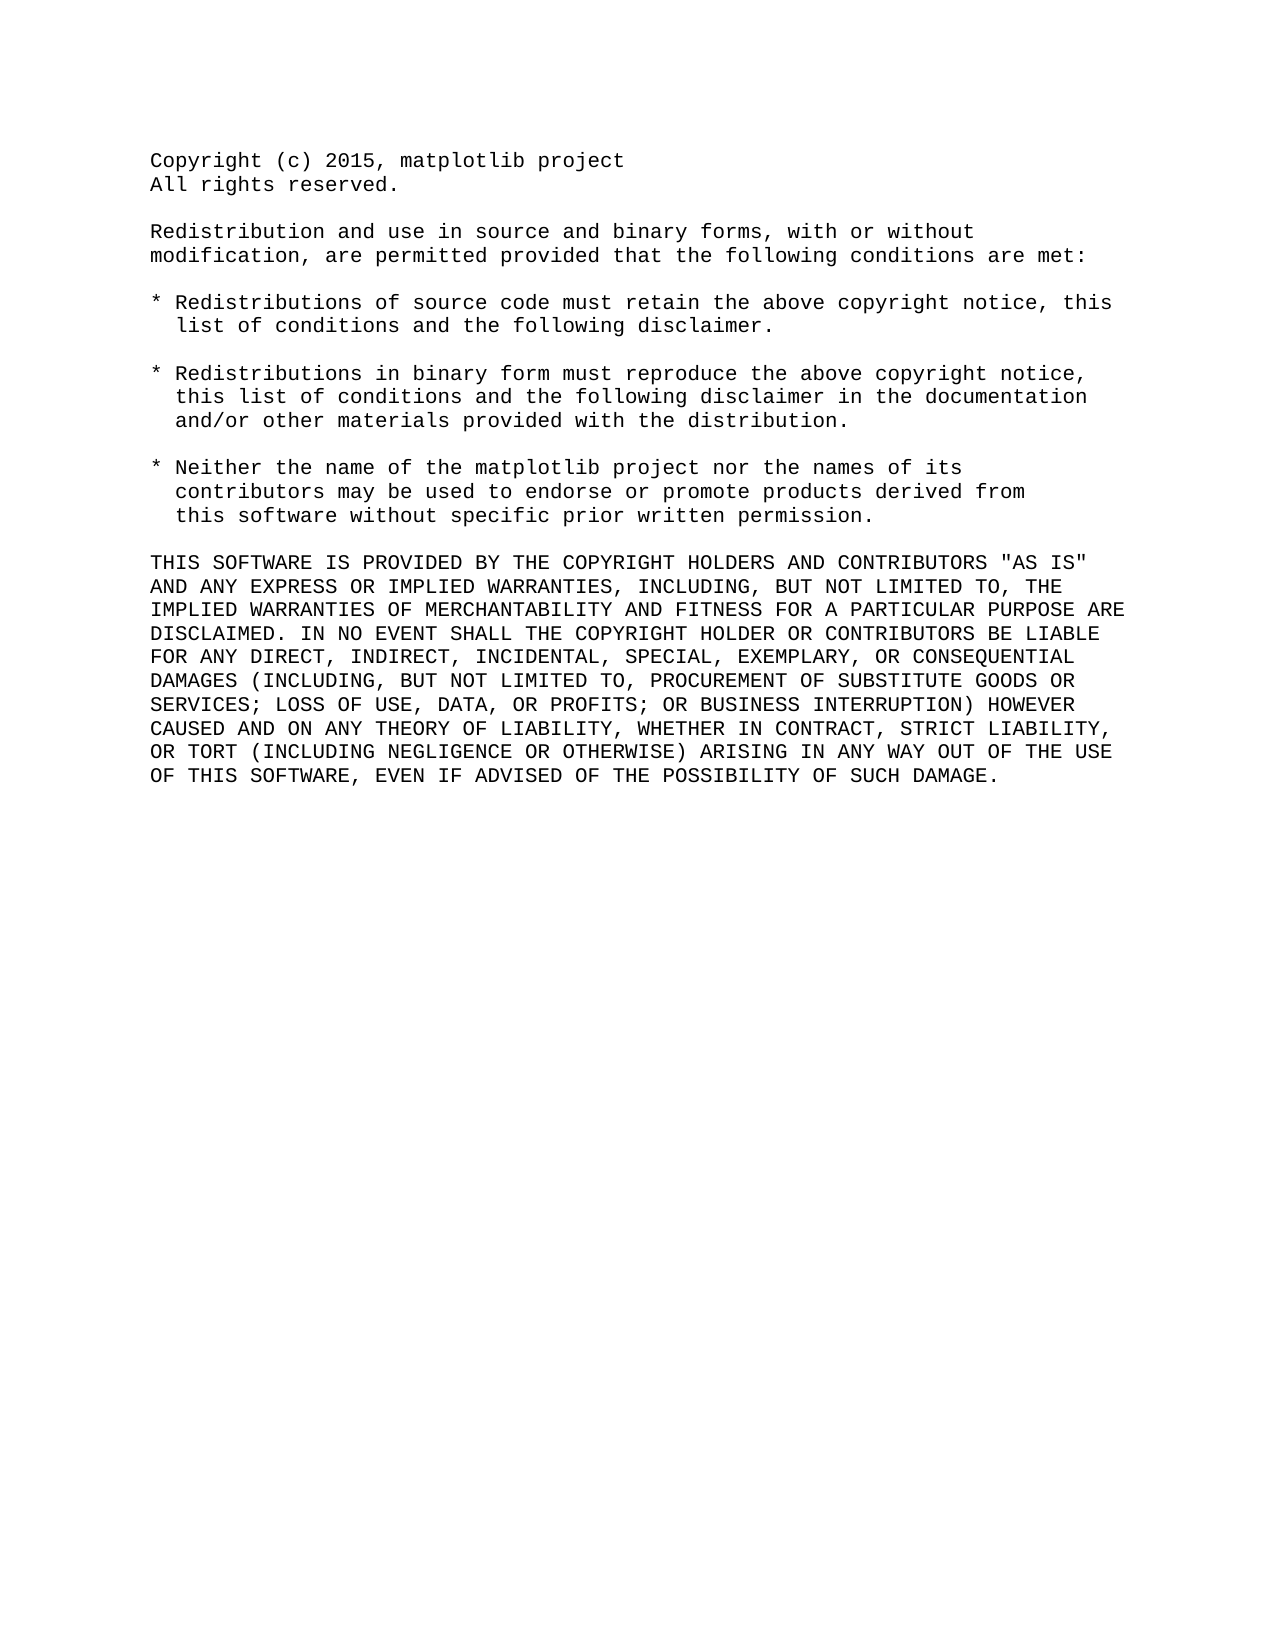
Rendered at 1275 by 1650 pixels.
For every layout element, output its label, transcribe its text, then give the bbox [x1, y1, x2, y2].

text Copyright (c) 2015, matplotlib project [150, 150, 1125, 174]
text AND ANY EXPRESS OR IMPLIED WARRANTIES, INCLUDING, BUT NOT LIMITED TO, THE [150, 576, 1125, 599]
text FOR ANY DIRECT, INDIRECT, INCIDENTAL, SPECIAL, EXEMPLARY, OR CONSEQUENTIAL [150, 647, 1125, 670]
text * Neither the name of the matplotlib project nor the names of its [150, 457, 1125, 481]
text DISCLAIMED. IN NO EVENT SHALL THE COPYRIGHT HOLDER OR CONTRIBUTORS BE LIABLE [150, 623, 1125, 647]
text contributors may be used to endorse or promote products derived from [150, 481, 1125, 505]
text DAMAGES (INCLUDING, BUT NOT LIMITED TO, PROCUREMENT OF SUBSTITUTE GOODS OR [150, 670, 1125, 694]
text OR TORT (INCLUDING NEGLIGENCE OR OTHERWISE) ARISING IN ANY WAY OUT OF THE USE [150, 741, 1125, 765]
text * Redistributions in binary form must reproduce the above copyright notice, [150, 363, 1125, 386]
text and/or other materials provided with the distribution. [150, 410, 1125, 434]
text IMPLIED WARRANTIES OF MERCHANTABILITY AND FITNESS FOR A PARTICULAR PURPOSE ARE [150, 599, 1125, 623]
text OF THIS SOFTWARE, EVEN IF ADVISED OF THE POSSIBILITY OF SUCH DAMAGE. [150, 765, 1125, 788]
text modification, are permitted provided that the following conditions are met: [150, 244, 1125, 268]
text THIS SOFTWARE IS PROVIDED BY THE COPYRIGHT HOLDERS AND CONTRIBUTORS "AS IS" [150, 552, 1125, 576]
text All rights reserved. [150, 174, 1125, 197]
text CAUSED AND ON ANY THEORY OF LIABILITY, WHETHER IN CONTRACT, STRICT LIABILITY, [150, 717, 1125, 741]
text SERVICES; LOSS OF USE, DATA, OR PROFITS; OR BUSINESS INTERRUPTION) HOWEVER [150, 694, 1125, 717]
text this software without specific prior written permission. [150, 505, 1125, 528]
text this list of conditions and the following disclaimer in the documentation [150, 386, 1125, 410]
text * Redistributions of source code must retain the above copyright notice, this [150, 292, 1125, 316]
text Redistribution and use in source and binary forms, with or without [150, 221, 1125, 244]
text list of conditions and the following disclaimer. [150, 316, 1125, 339]
